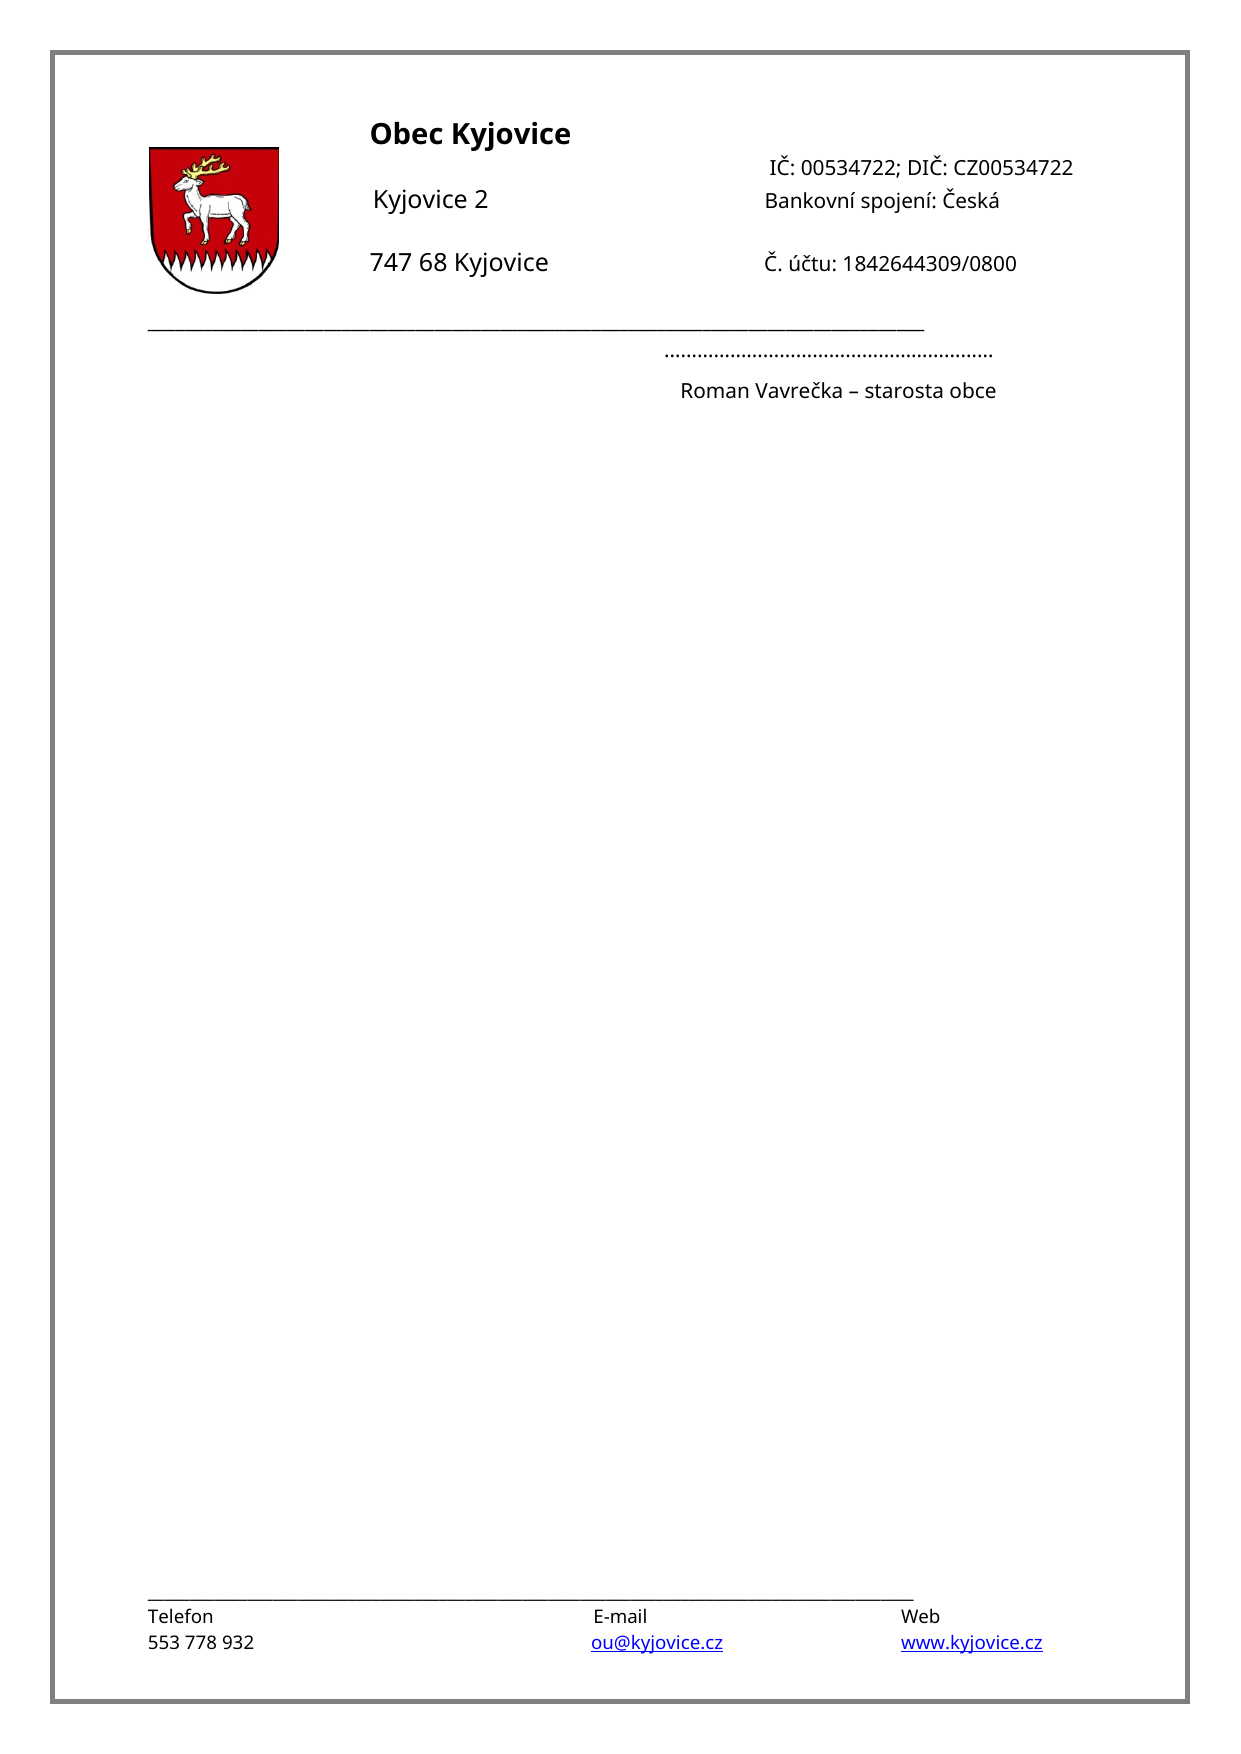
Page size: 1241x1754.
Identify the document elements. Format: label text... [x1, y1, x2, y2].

text Roman Vavrečka – starosta obce [148, 376, 1092, 404]
picture [147, 147, 279, 292]
text …………………………………………………… [148, 335, 1092, 363]
